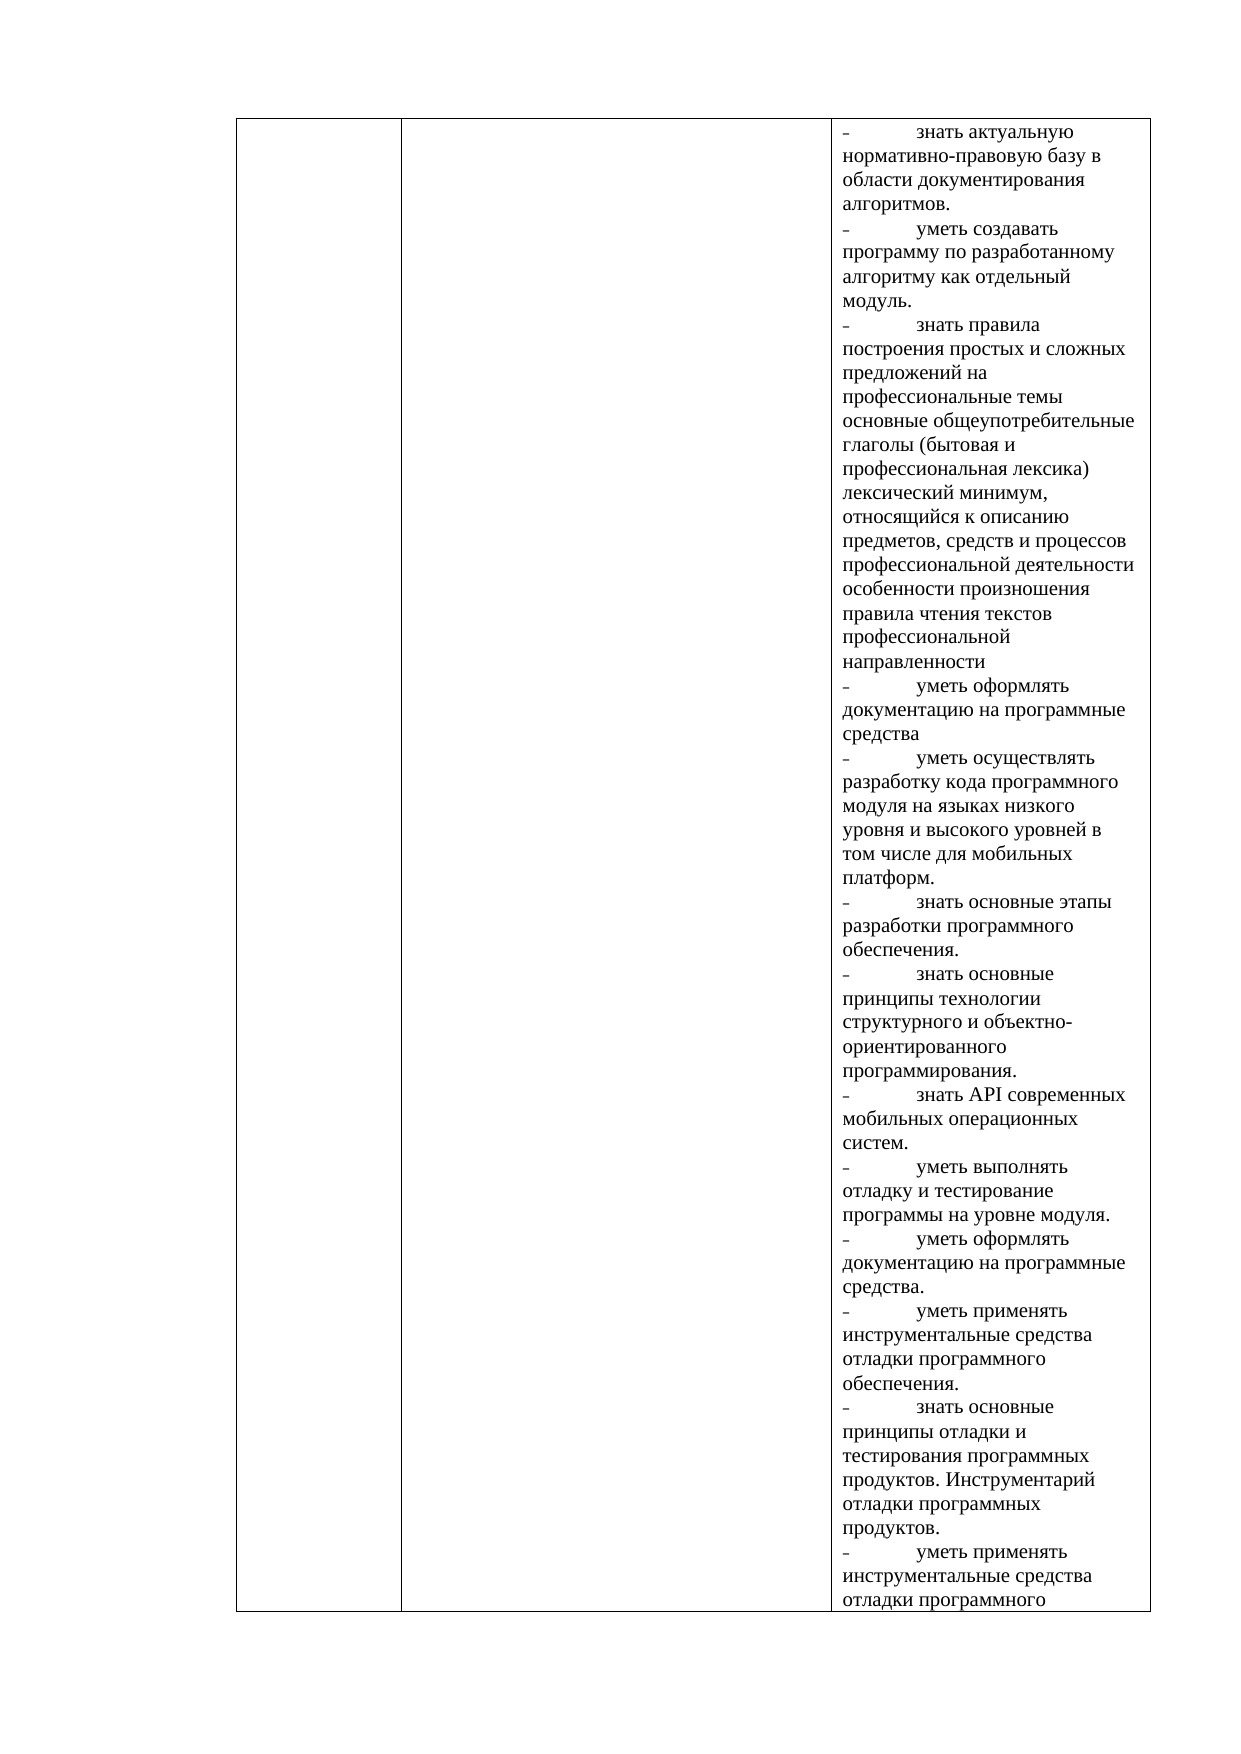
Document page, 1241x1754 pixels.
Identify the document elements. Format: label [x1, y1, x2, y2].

table_cell [402, 119, 831, 1611]
table_cell [237, 119, 401, 1611]
table_cell [832, 119, 1150, 1611]
